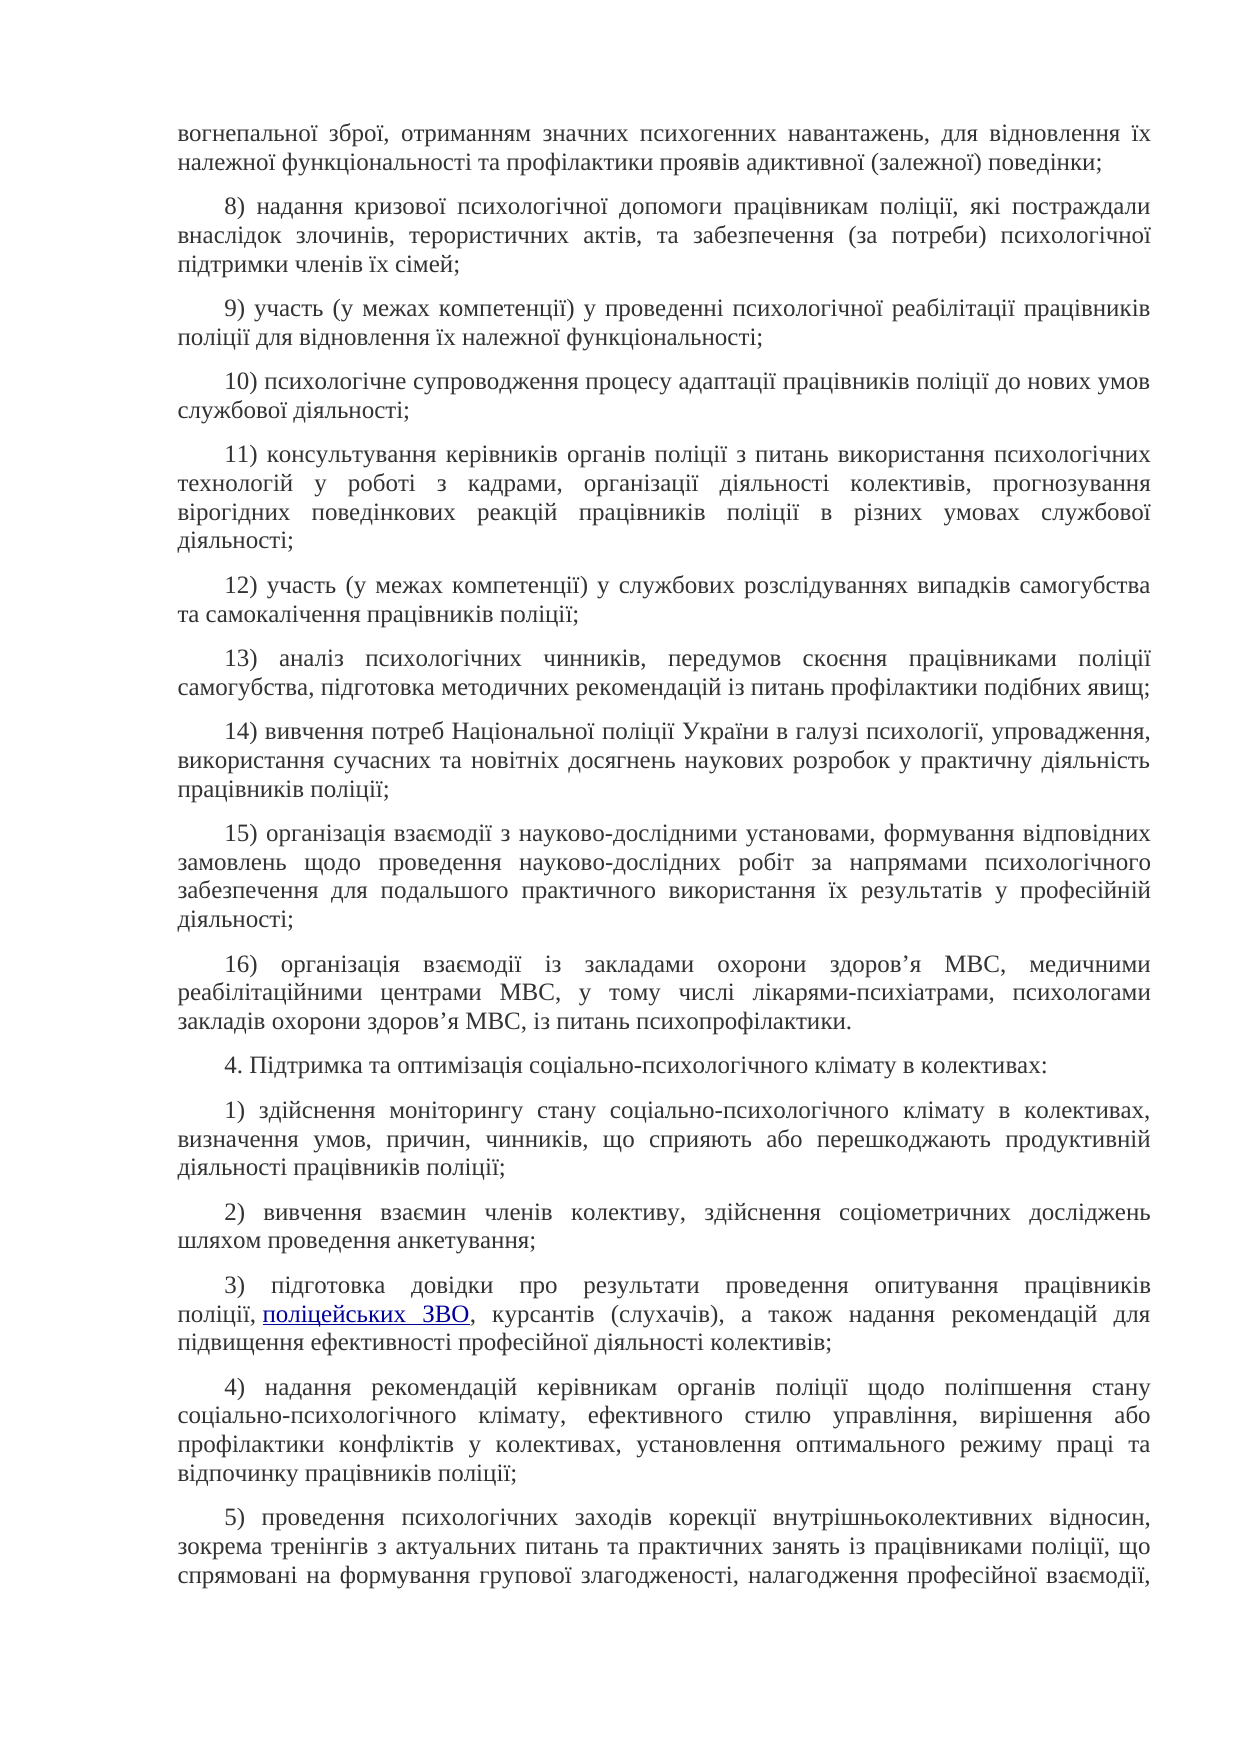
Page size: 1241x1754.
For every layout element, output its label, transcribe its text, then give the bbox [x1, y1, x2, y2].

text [177, 1502, 1152, 1589]
text 16) організація взаємодії із закладами охорони здоров’я МВС, медичними реабілітаційними центрами МВС, у тому числі лікарями-психіатрами, психологами закладів охорони здоров’я МВС, із питань психопрофілактики. [177, 949, 1152, 1035]
text 14) вивчення потреб Національної поліції України в галузі психології, упровадження, використання сучасних та новітніх досягнень наукових розробок у практичну діяльність працівників поліції; [177, 716, 1152, 802]
text 1) здійснення моніторингу стану соціально-психологічного клімату в колективах, визначення умов, причин, чинників, що сприяють або перешкоджають продуктивній діяльності працівників поліції; [177, 1095, 1152, 1181]
text 15) організація взаємодії з науково-дослідними установами, формування відповідних замовлень щодо проведення науково-дослідних робіт за напрямами психологічного забезпечення для подальшого практичного використання їх результатів у професійній діяльності; [177, 818, 1152, 933]
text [177, 118, 1152, 176]
text 10) психологічне супроводження процесу адаптації працівників поліції до нових умов службової діяльності; [177, 366, 1152, 424]
text 11) консультування керівників органів поліції з питань використання психологічних технологій у роботі з кадрами, організації діяльності колективів, прогнозування вірогідних поведінкових реакцій працівників поліції в різних умовах службової діяльності; [177, 439, 1152, 554]
text 3) підготовка довідки про результати проведення опитування працівників поліції, поліцейських ЗВО, курсантів (слухачів), а також надання рекомендацій для підвищення ефективності професійної діяльності колективів; [177, 1270, 1152, 1356]
text 12) участь (у межах компетенції) у службових розслідуваннях випадків самогубства та самокалічення працівників поліції; [177, 570, 1152, 627]
text 2) вивчення взаємин членів колективу, здійснення соціометричних досліджень шляхом проведення анкетування; [177, 1197, 1152, 1254]
text 9) участь (у межах компетенції) у проведенні психологічної реабілітації працівників поліції для відновлення їх належної функціональності; [177, 293, 1152, 351]
text 8) надання кризової психологічної допомоги працівникам поліції, які постраждали внаслідок злочинів, терористичних актів, та забезпечення (за потреби) психологічної підтримки членів їх сімей; [177, 191, 1152, 277]
text 4) надання рекомендацій керівникам органів поліції щодо поліпшення стану соціально-психологічного клімату, ефективного стилю управління, вирішення або профілактики конфліктів у колективах, установлення оптимального режиму праці та відпочинку працівників поліції; [177, 1372, 1152, 1487]
text 4. Підтримка та оптимізація соціально-психологічного клімату в колективах: [177, 1051, 1152, 1079]
text 13) аналіз психологічних чинників, передумов скоєння працівниками поліції самогубства, підготовка методичних рекомендацій із питань профілактики подібних явищ; [177, 643, 1152, 701]
